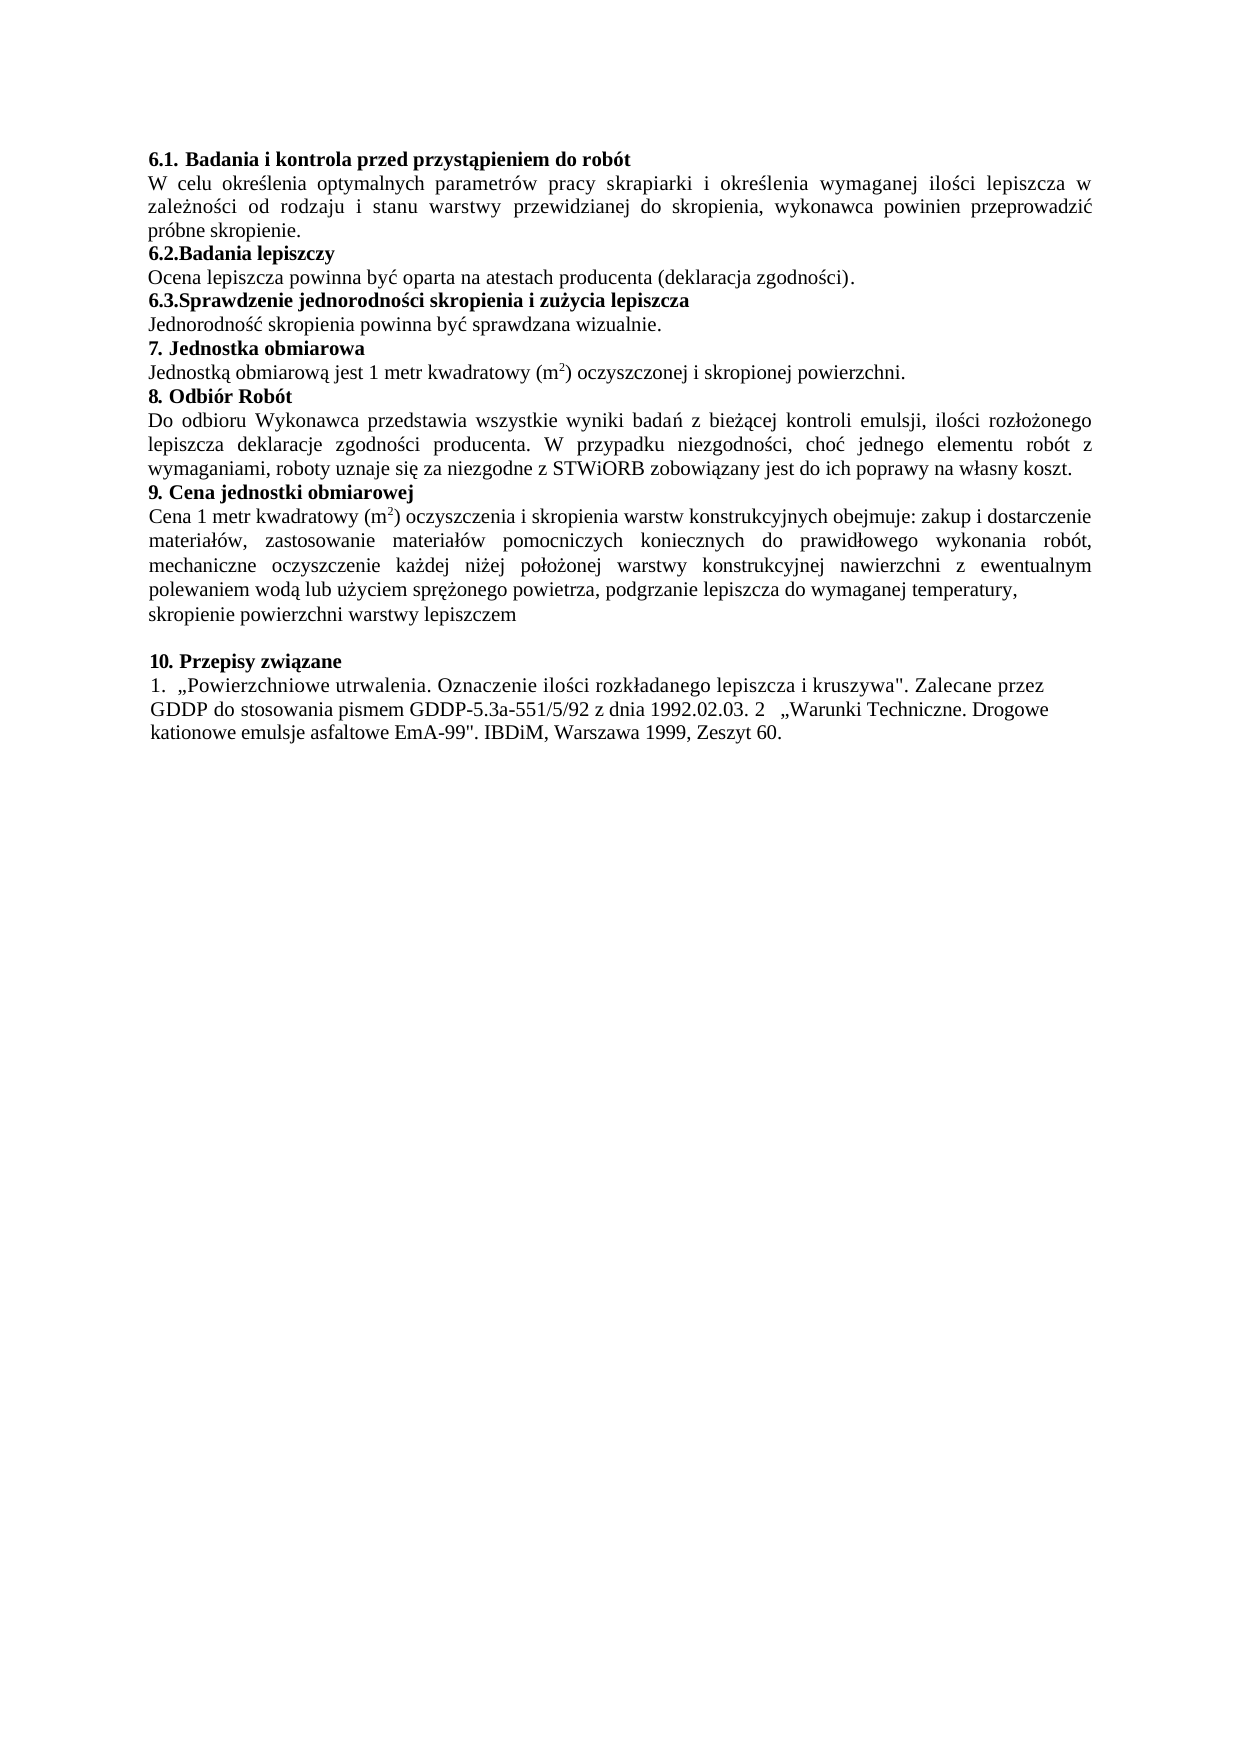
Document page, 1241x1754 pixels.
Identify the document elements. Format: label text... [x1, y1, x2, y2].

text skropienie powierzchni warstwy lepiszczem [148, 601, 1093, 626]
text 10. Przepisy związane [149, 650, 1093, 674]
text 6.3.Sprawdzenie jednorodności skropienia i zużycia lepiszcza [148, 289, 1093, 312]
text 1. „Powierzchniowe utrwalenia. Oznaczenie ilości rozkładanego lepiszcza i kruszywa". Zalecane przez GDDP do stosowania pismem GDDP-5.3a-551/5/92 z dnia 1992.02.03. 2 „Warunki Techniczne. Drogowe kationowe emulsje asfaltowe EmA-99". IBDiM, Warszawa 1999, Zeszyt 60. [150, 674, 1093, 744]
text Do odbioru Wykonawca przedstawia wszystkie wyniki badań z bieżącej kontroli emulsji, ilości rozłożonego lepiszcza deklaracje zgodności producenta. W przypadku niezgodności, choć jednego elementu robót z wymaganiami, roboty uznaje się za niezgodne z STWiORB zobowiązany jest do ich poprawy na własny koszt. [148, 408, 1093, 480]
text 7. Jednostka obmiarowa [148, 336, 1093, 360]
text 8. Odbiór Robót [148, 384, 1093, 408]
text 6.1. Badania i kontrola przed przystąpieniem do robót [148, 148, 1093, 171]
text W celu określenia optymalnych parametrów pracy skrapiarki i określenia wymaganej ilości lepiszcza w zależności od rodzaju i stanu warstwy przewidzianej do skropienia, wykonawca powinien przeprowadzić próbne skropienie. [148, 171, 1093, 242]
text 9. Cena jednostki obmiarowej [148, 480, 1093, 504]
text 6.2.Badania lepiszczy [148, 242, 1093, 265]
text Jednostką obmiarową jest 1 metr kwadratowy (m2) oczyszczonej i skropionej powierzchni. [148, 360, 1093, 384]
text Cena 1 metr kwadratowy (m2) oczyszczenia i skropienia warstw konstrukcyjnych obejmuje: zakup i dostarczenie materiałów, zastosowanie materiałów pomocniczych koniecznych do prawidłowego wykonania robót, mechaniczne oczyszczenie każdej niżej położonej warstwy konstrukcyjnej nawierzchni z ewentualnym polewaniem wodą lub użyciem sprężonego powietrza, podgrzanie lepiszcza do wymaganej temperatury, [149, 504, 1093, 601]
text Jednorodność skropienia powinna być sprawdzana wizualnie. [148, 312, 1093, 336]
text Ocena lepiszcza powinna być oparta na atestach producenta (deklaracja zgodności). [148, 265, 1093, 289]
